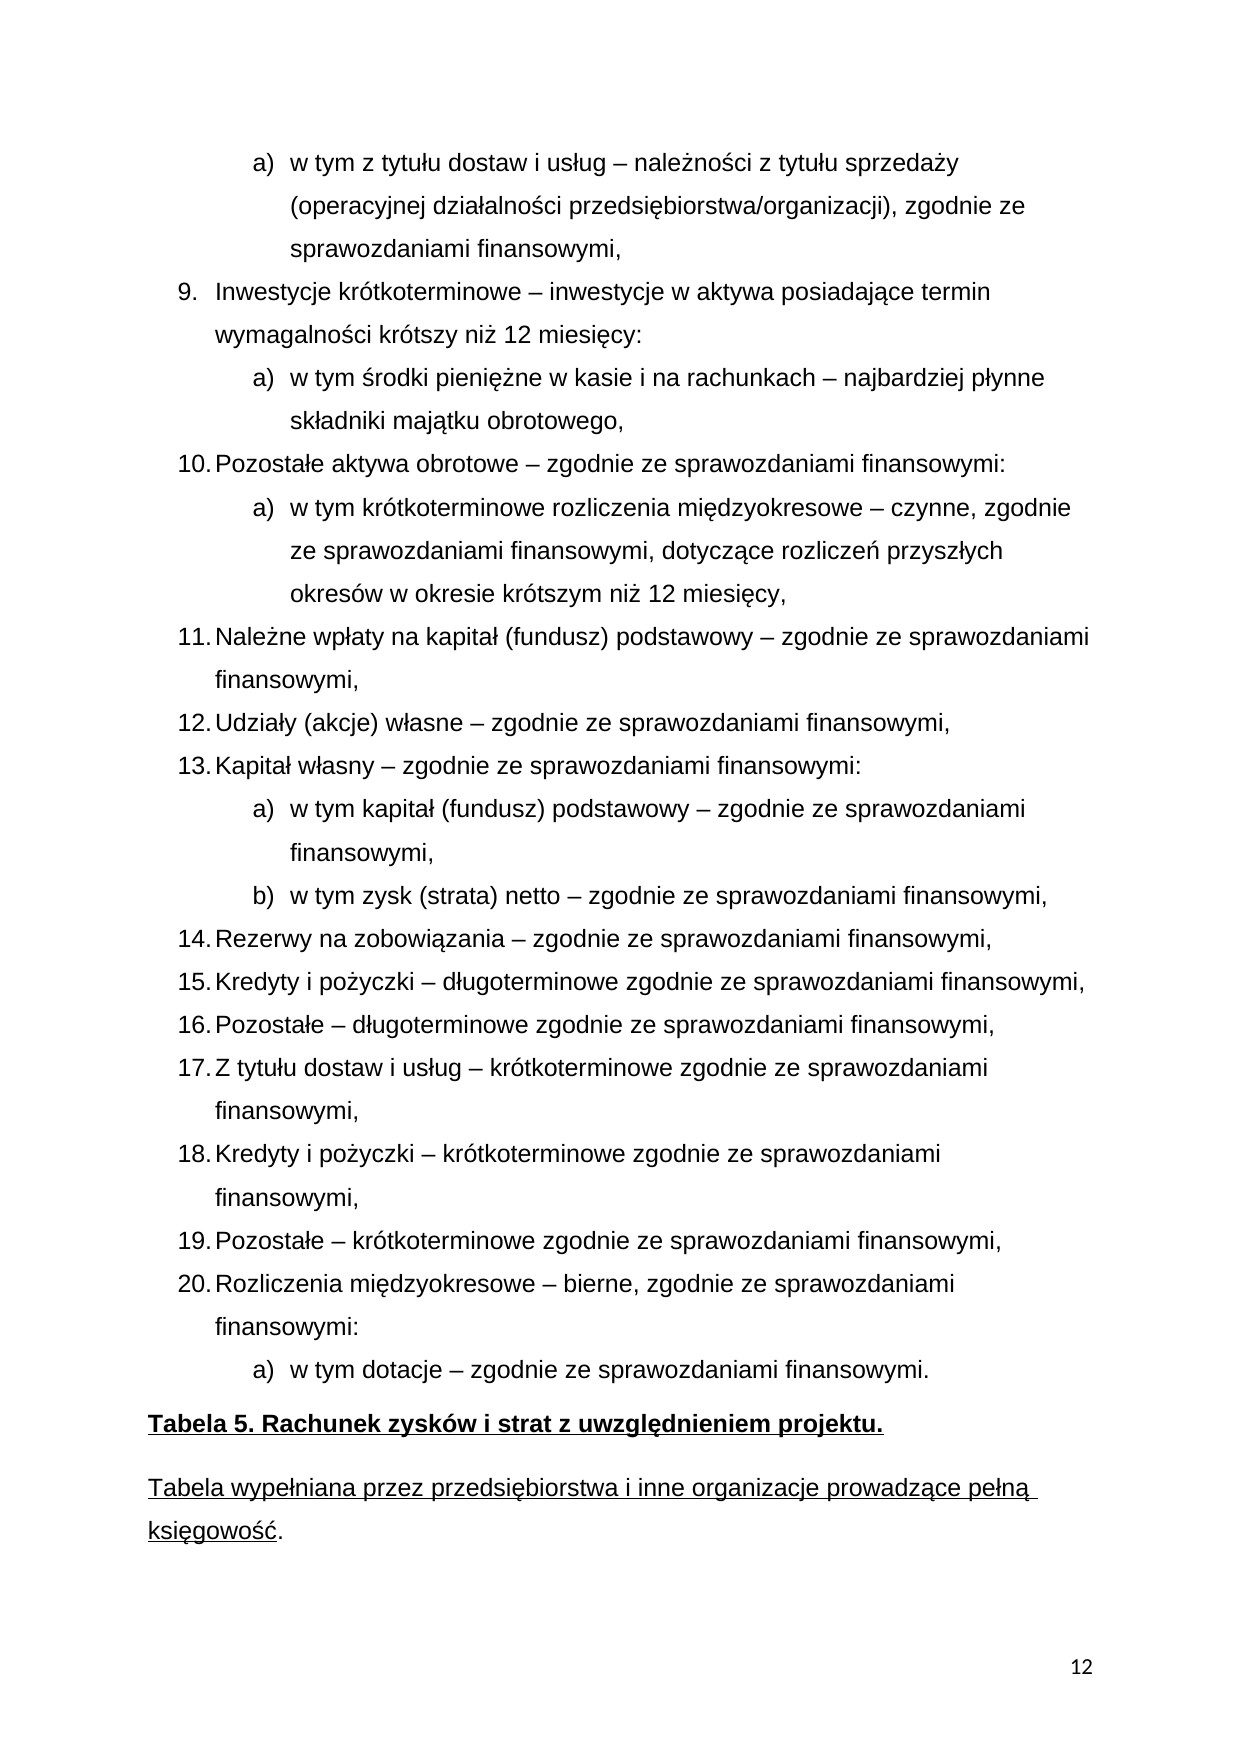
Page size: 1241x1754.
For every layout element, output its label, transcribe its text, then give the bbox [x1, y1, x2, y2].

list Inwestycje krótkoterminowe – inwestycje w aktywa posiadające termin wymagalności krótszy niż 12 miesięcy: [177, 277, 1093, 349]
list Rozliczenia międzyokresowe – bierne, zgodnie ze sprawozdaniami finansowymi: [177, 1269, 1093, 1341]
list w tym z tytułu dostaw i usług – należności z tytułu sprzedaży (operacyjnej działalności przedsiębiorstwa/organizacji), zgodnie ze sprawozdaniami finansowymi, [252, 148, 1093, 263]
list Kredyty i pożyczki – krótkoterminowe zgodnie ze sprawozdaniami finansowymi, [177, 1139, 1093, 1211]
list Rezerwy na zobowiązania – zgodnie ze sprawozdaniami finansowymi, [177, 924, 1093, 953]
list w tym zysk (strata) netto – zgodnie ze sprawozdaniami finansowymi, [252, 881, 1093, 909]
list Kredyty i pożyczki – długoterminowe zgodnie ze sprawozdaniami finansowymi, [177, 967, 1093, 996]
text Tabela wypełniana przez przedsiębiorstwa i inne organizacje prowadzące pełną księgowość. [148, 1473, 1093, 1544]
list Udziały (akcje) własne – zgodnie ze sprawozdaniami finansowymi, [177, 708, 1093, 737]
list w tym kapitał (fundusz) podstawowy – zgodnie ze sprawozdaniami finansowymi, [252, 794, 1093, 866]
list w tym dotacje – zgodnie ze sprawozdaniami finansowymi. [252, 1355, 1093, 1384]
list w tym krótkoterminowe rozliczenia międzyokresowe – czynne, zgodnie ze sprawozdaniami finansowymi, dotyczące rozliczeń przyszłych okresów w okresie krótszym niż 12 miesięcy, [252, 493, 1093, 608]
list w tym środki pieniężne w kasie i na rachunkach – najbardziej płynne składniki majątku obrotowego, [252, 363, 1093, 435]
subtitle Tabela 5. Rachunek zysków i strat z uwzględnieniem projektu. [148, 1409, 1093, 1437]
list Pozostałe aktywa obrotowe – zgodnie ze sprawozdaniami finansowymi: [177, 449, 1093, 478]
list Pozostałe – krótkoterminowe zgodnie ze sprawozdaniami finansowymi, [177, 1226, 1093, 1254]
list Pozostałe – długoterminowe zgodnie ze sprawozdaniami finansowymi, [177, 1010, 1093, 1039]
list Z tytułu dostaw i usług – krótkoterminowe zgodnie ze sprawozdaniami finansowymi, [177, 1053, 1093, 1125]
list Kapitał własny – zgodnie ze sprawozdaniami finansowymi: [177, 751, 1093, 780]
list Należne wpłaty na kapitał (fundusz) podstawowy – zgodnie ze sprawozdaniami finansowymi, [177, 622, 1093, 694]
